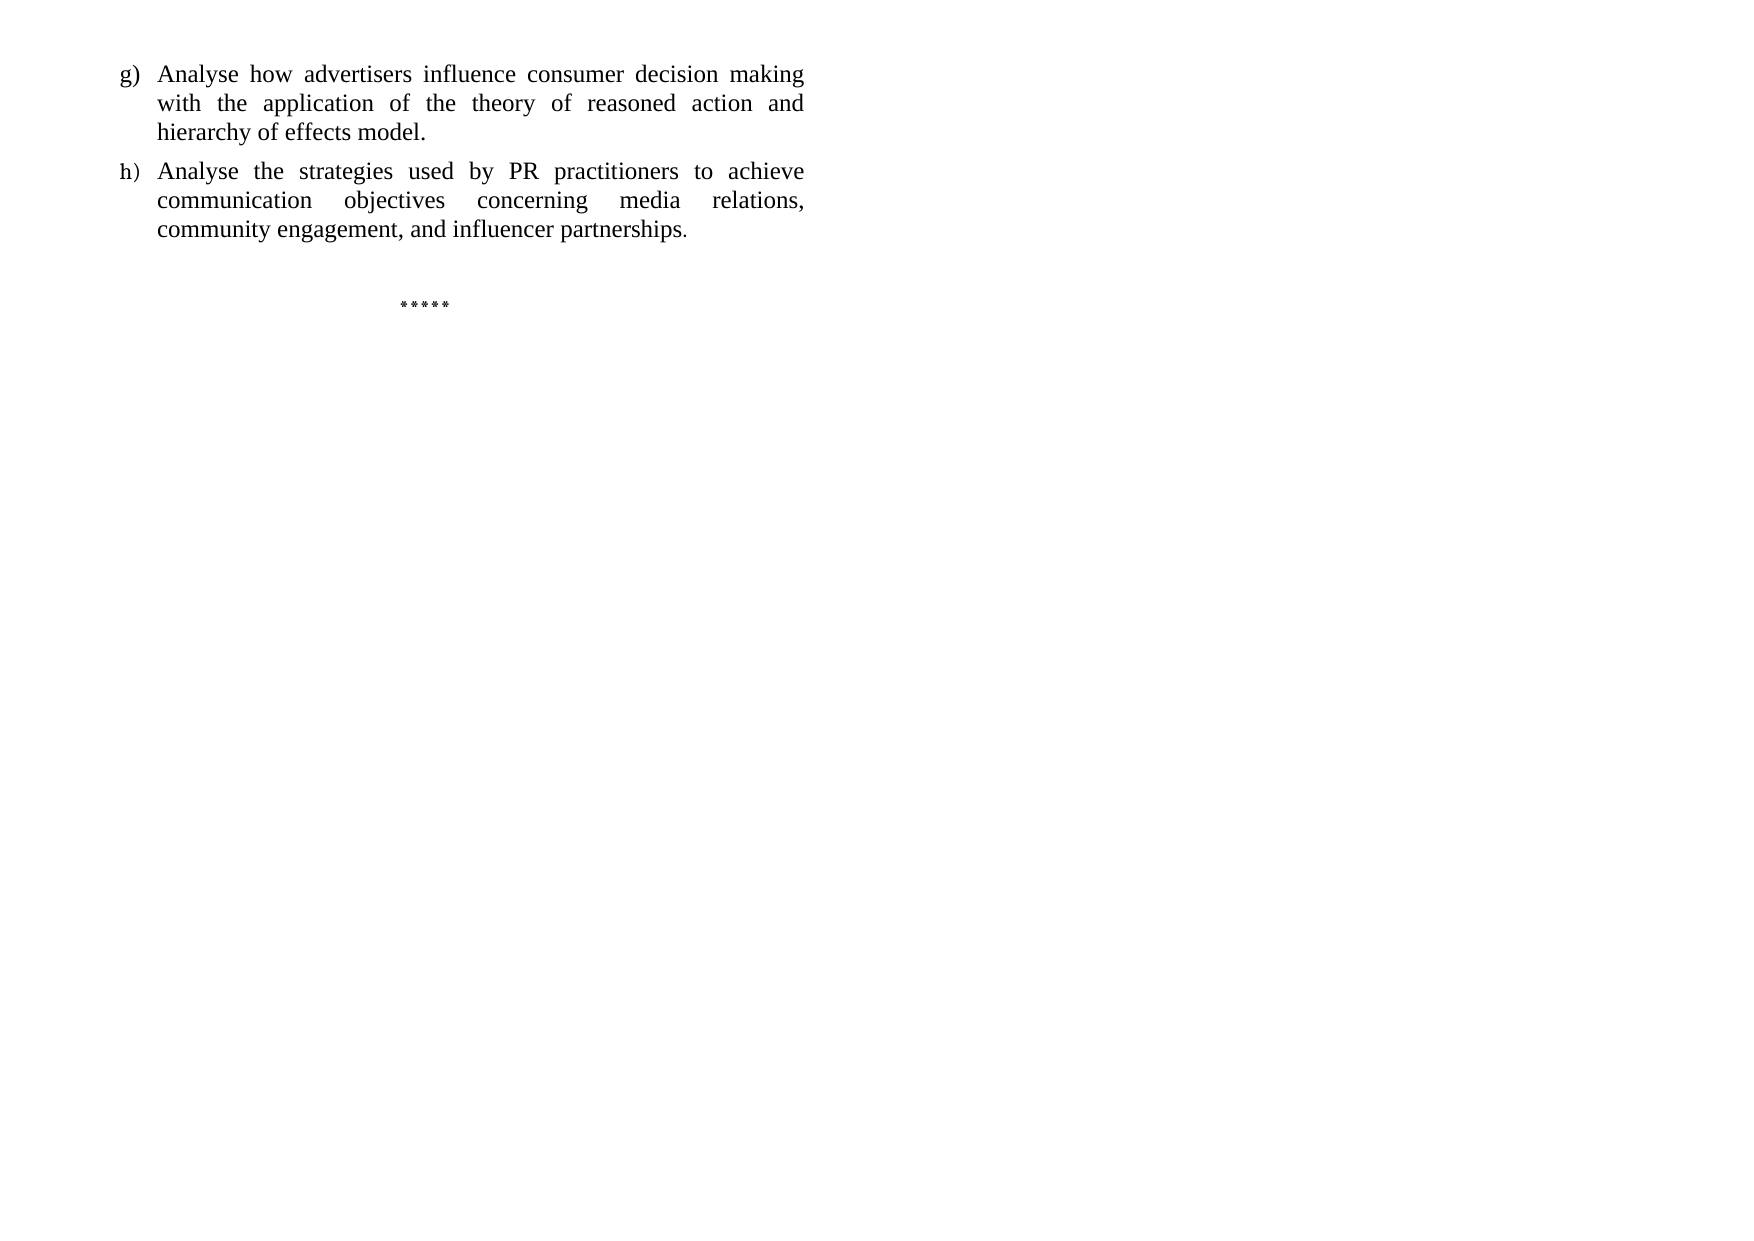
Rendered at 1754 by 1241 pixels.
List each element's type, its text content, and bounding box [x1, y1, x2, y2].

list Analyse how advertisers influence consumer decision making with the application of the theory of reasoned action and hierarchy of effects model. [119, 59, 805, 145]
list Analyse the strategies used by PR practitioners to achieve communication objectives concerning media relations, community engagement, and influencer partnerships. [119, 156, 805, 243]
text ***** [44, 296, 805, 322]
